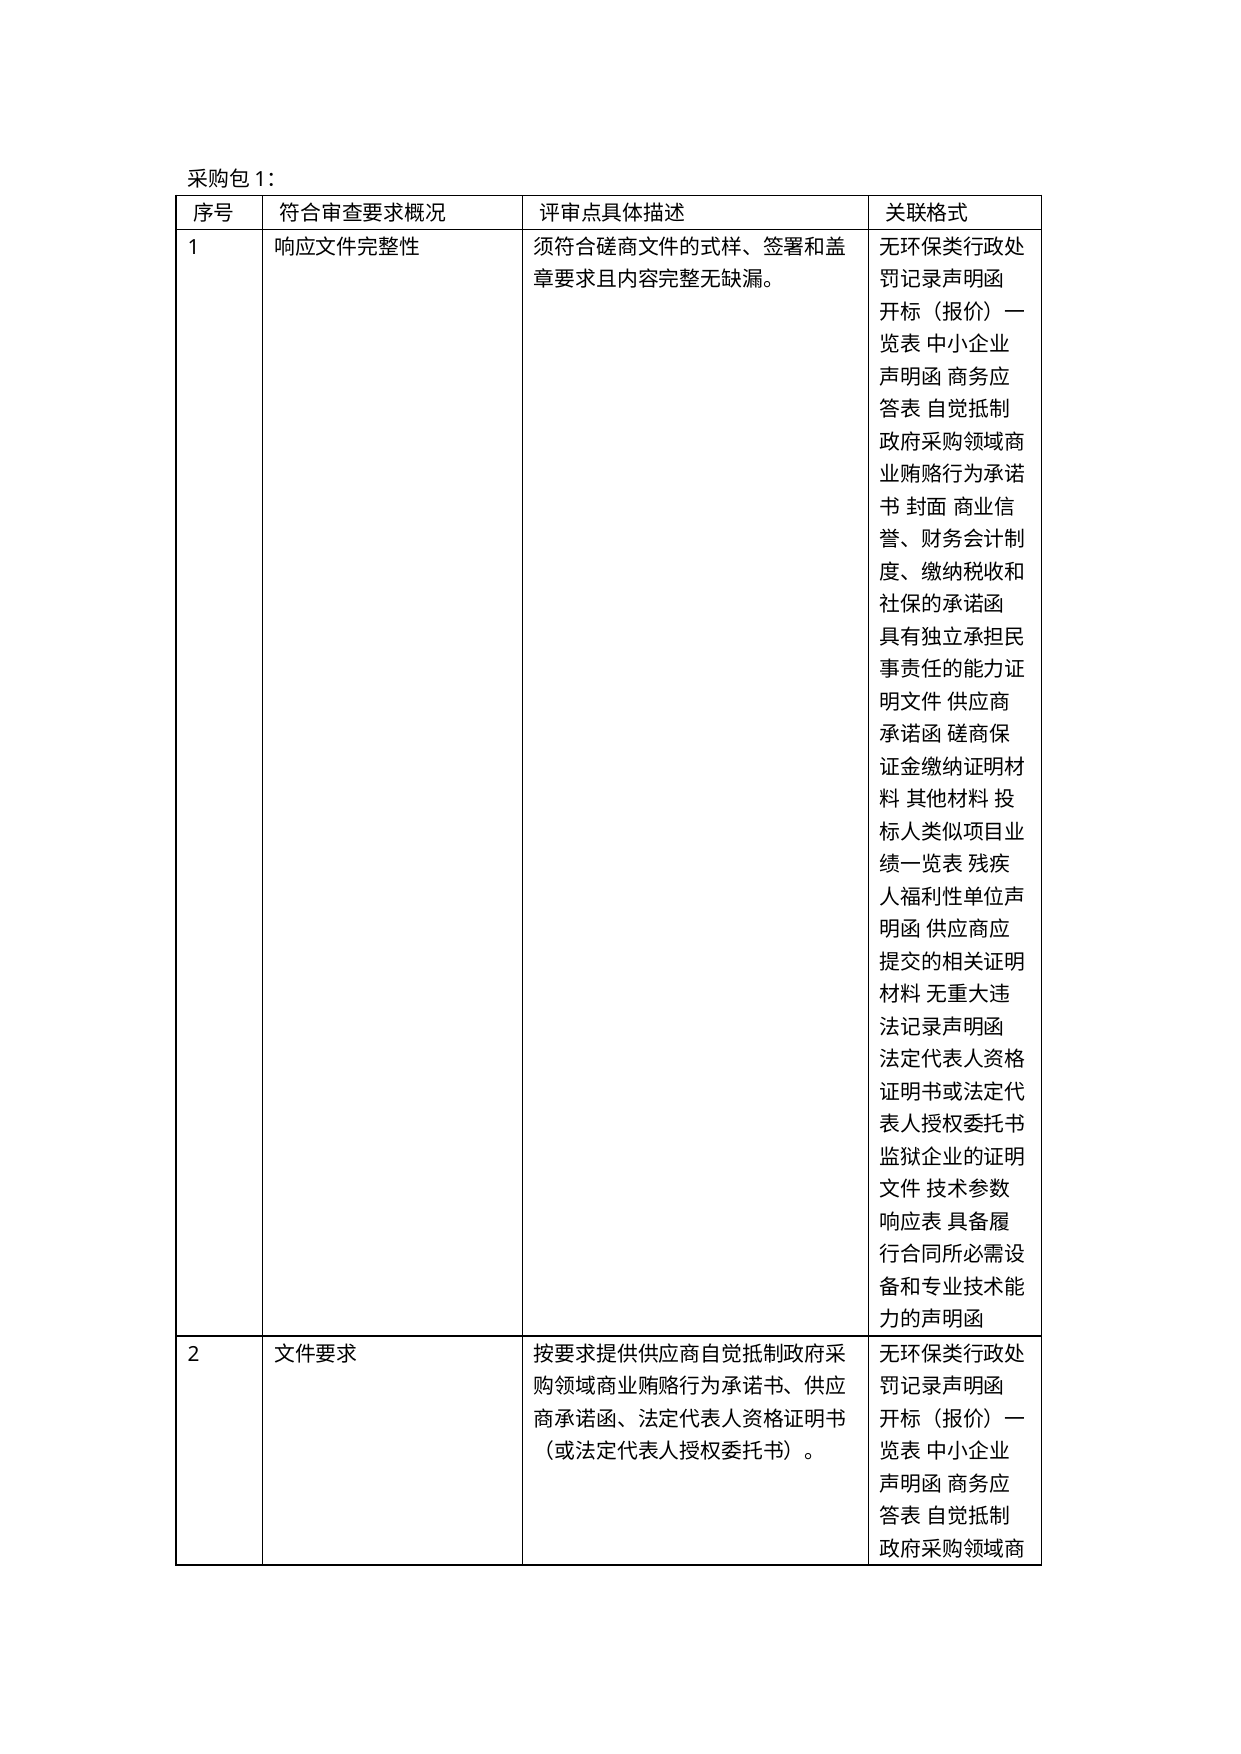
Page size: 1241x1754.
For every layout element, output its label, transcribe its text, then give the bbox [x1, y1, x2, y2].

table_cell 文件要求 [263, 1337, 522, 1564]
text 采购包1： [187, 162, 1053, 194]
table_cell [523, 1337, 868, 1564]
table_cell 响应文件完整性 [263, 230, 522, 1335]
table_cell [869, 1337, 1041, 1564]
table_header 关联格式 [869, 196, 1041, 228]
table_cell 无环保类行政处罚记录声明函 开标（报价）一览表 中小企业声明函 商务应答表 自觉抵制政府采购领域商业贿赂行为承诺书 封面 商业信誉、财务会计制度、缴纳税收和社保的承诺函 具有独立承担民事责任的能力证明文件 供应商承诺函 磋商保证金缴纳证明材料 其他材料 投标人类似项目业绩一览表 残疾人福利性单位声明函 供应商应提交的相关证明材料 无重大违法记录声明函 法定代表人资格证明书或法定代表人授权委托书 监狱企业的证明文件 技术参数响应表 具备履行合同所必需设备和专业技术能力的声明函 [869, 230, 1041, 1335]
table_cell 2 [177, 1337, 262, 1564]
table_header 评审点具体描述 [523, 196, 868, 228]
table_cell 1 [177, 230, 262, 1335]
table_header 序号 [177, 196, 262, 228]
table_cell 须符合磋商文件的式样、签署和盖章要求且内容完整无缺漏。 [523, 230, 868, 1335]
table_header 符合审查要求概况 [263, 196, 522, 228]
